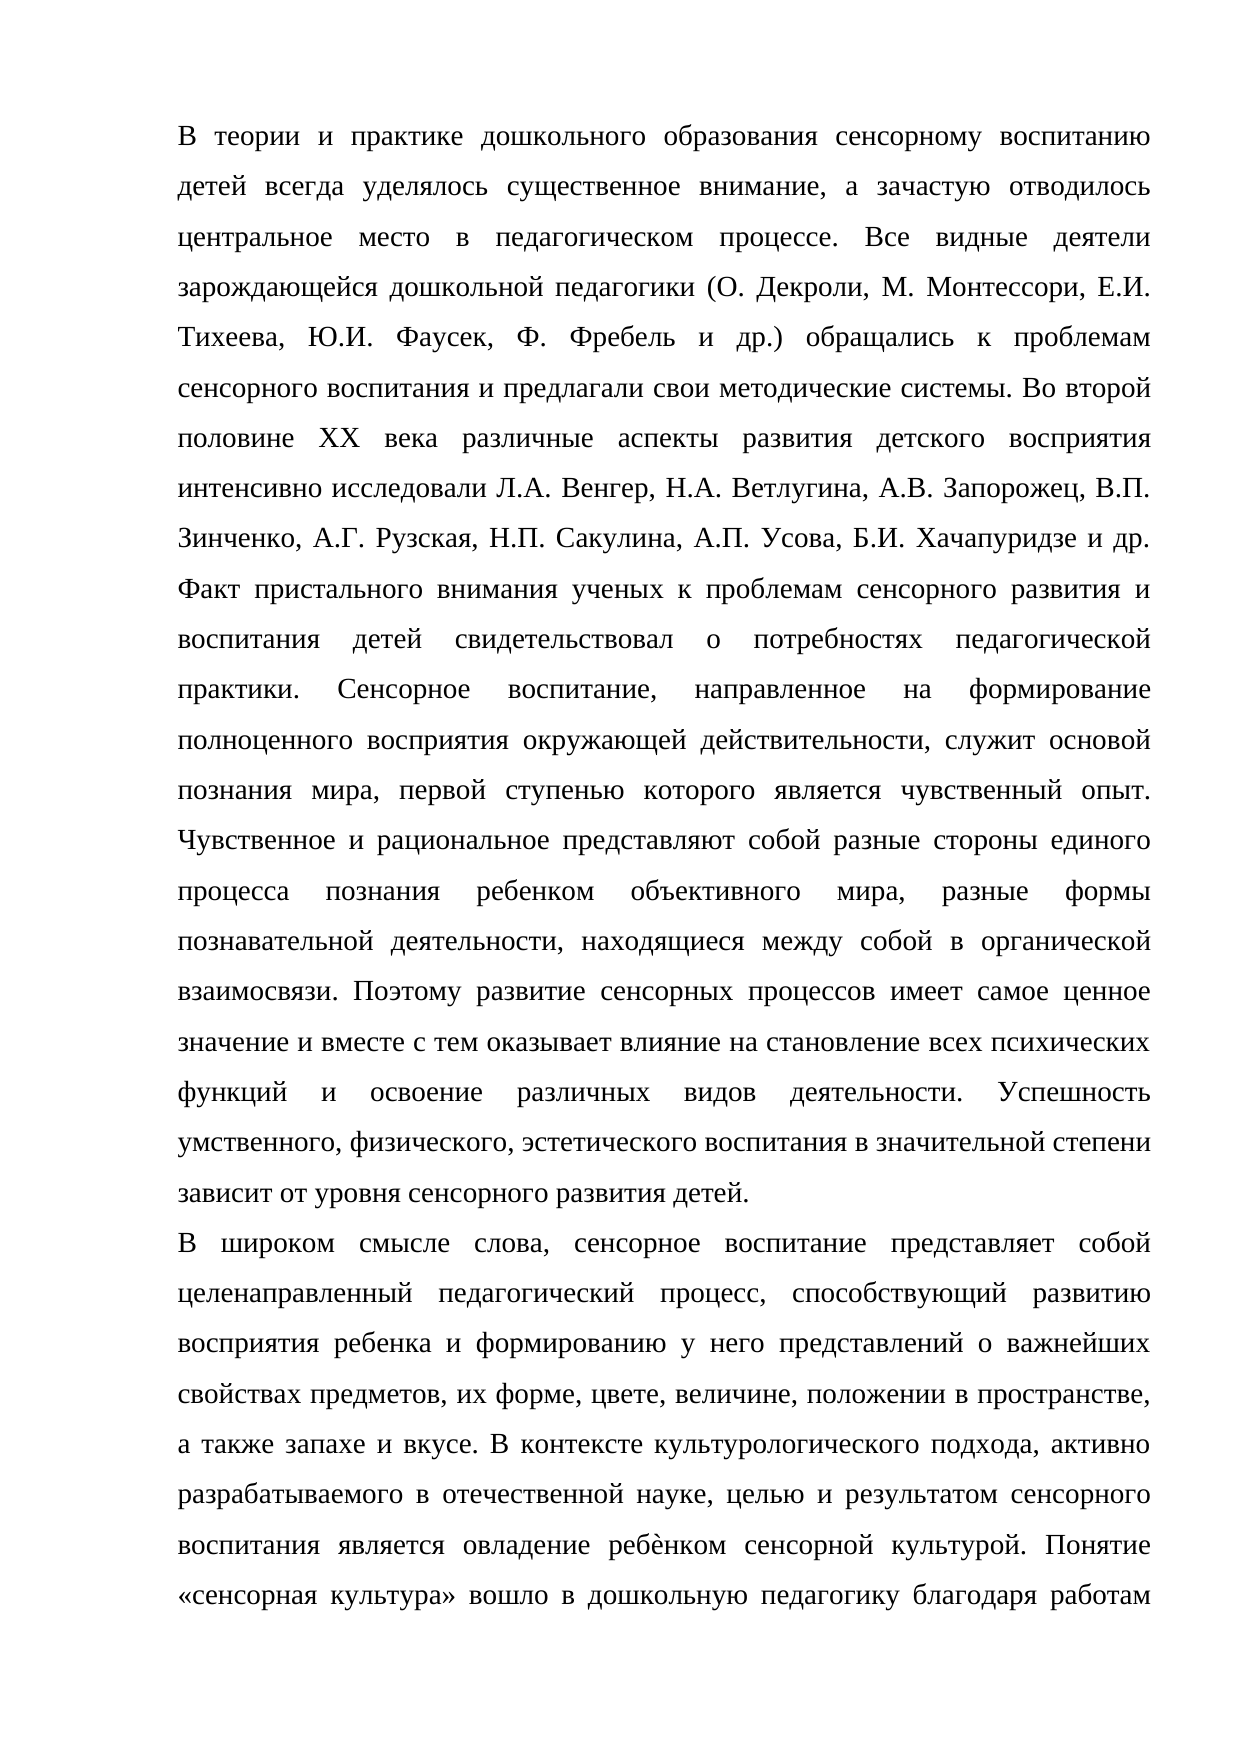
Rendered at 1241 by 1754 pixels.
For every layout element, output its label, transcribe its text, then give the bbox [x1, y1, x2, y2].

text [177, 1225, 1152, 1611]
text В теории и практике дошкольного образования сенсорному воспитанию детей всегда уделялось существенное внимание, а зачастую отводилось центральное место в педагогическом процессе. Все видные деятели зарождающейся дошкольной педагогики (О. Декроли, М. Монтессори, Е.И. Тихеева, Ю.И. Фаусек, Ф. Фребель и др.) обращались к проблемам сенсорного воспитания и предлагали свои методические системы. Во второй половине ХХ века различные аспекты развития детского восприятия интенсивно исследовали Л.А. Венгер, Н.А. Ветлугина, А.В. Запорожец, В.П. Зинченко, А.Г. Рузская, Н.П. Сакулина, А.П. Усова, Б.И. Хачапуридзе и др. Факт пристального внимания ученых к проблемам сенсорного развития и воспитания детей свидетельствовал о потребностях педагогической практики. Сенсорное воспитание, направленное на формирование полноценного восприятия окружающей действительности, служит основой познания мира, первой ступенью которого является чувственный опыт. Чувственное и рациональное представляют собой разные стороны единого процесса познания ребенком объективного мира, разные формы познавательной деятельности, находящиеся между собой в органической взаимосвязи. Поэтому развитие сенсорных процессов имеет самое ценное значение и вместе с тем оказывает влияние на становление всех психических функций и освоение различных видов деятельности. Успешность умственного, физического, эстетического воспитания в значительной степени зависит от уровня сенсорного развития детей. [177, 118, 1152, 1208]
